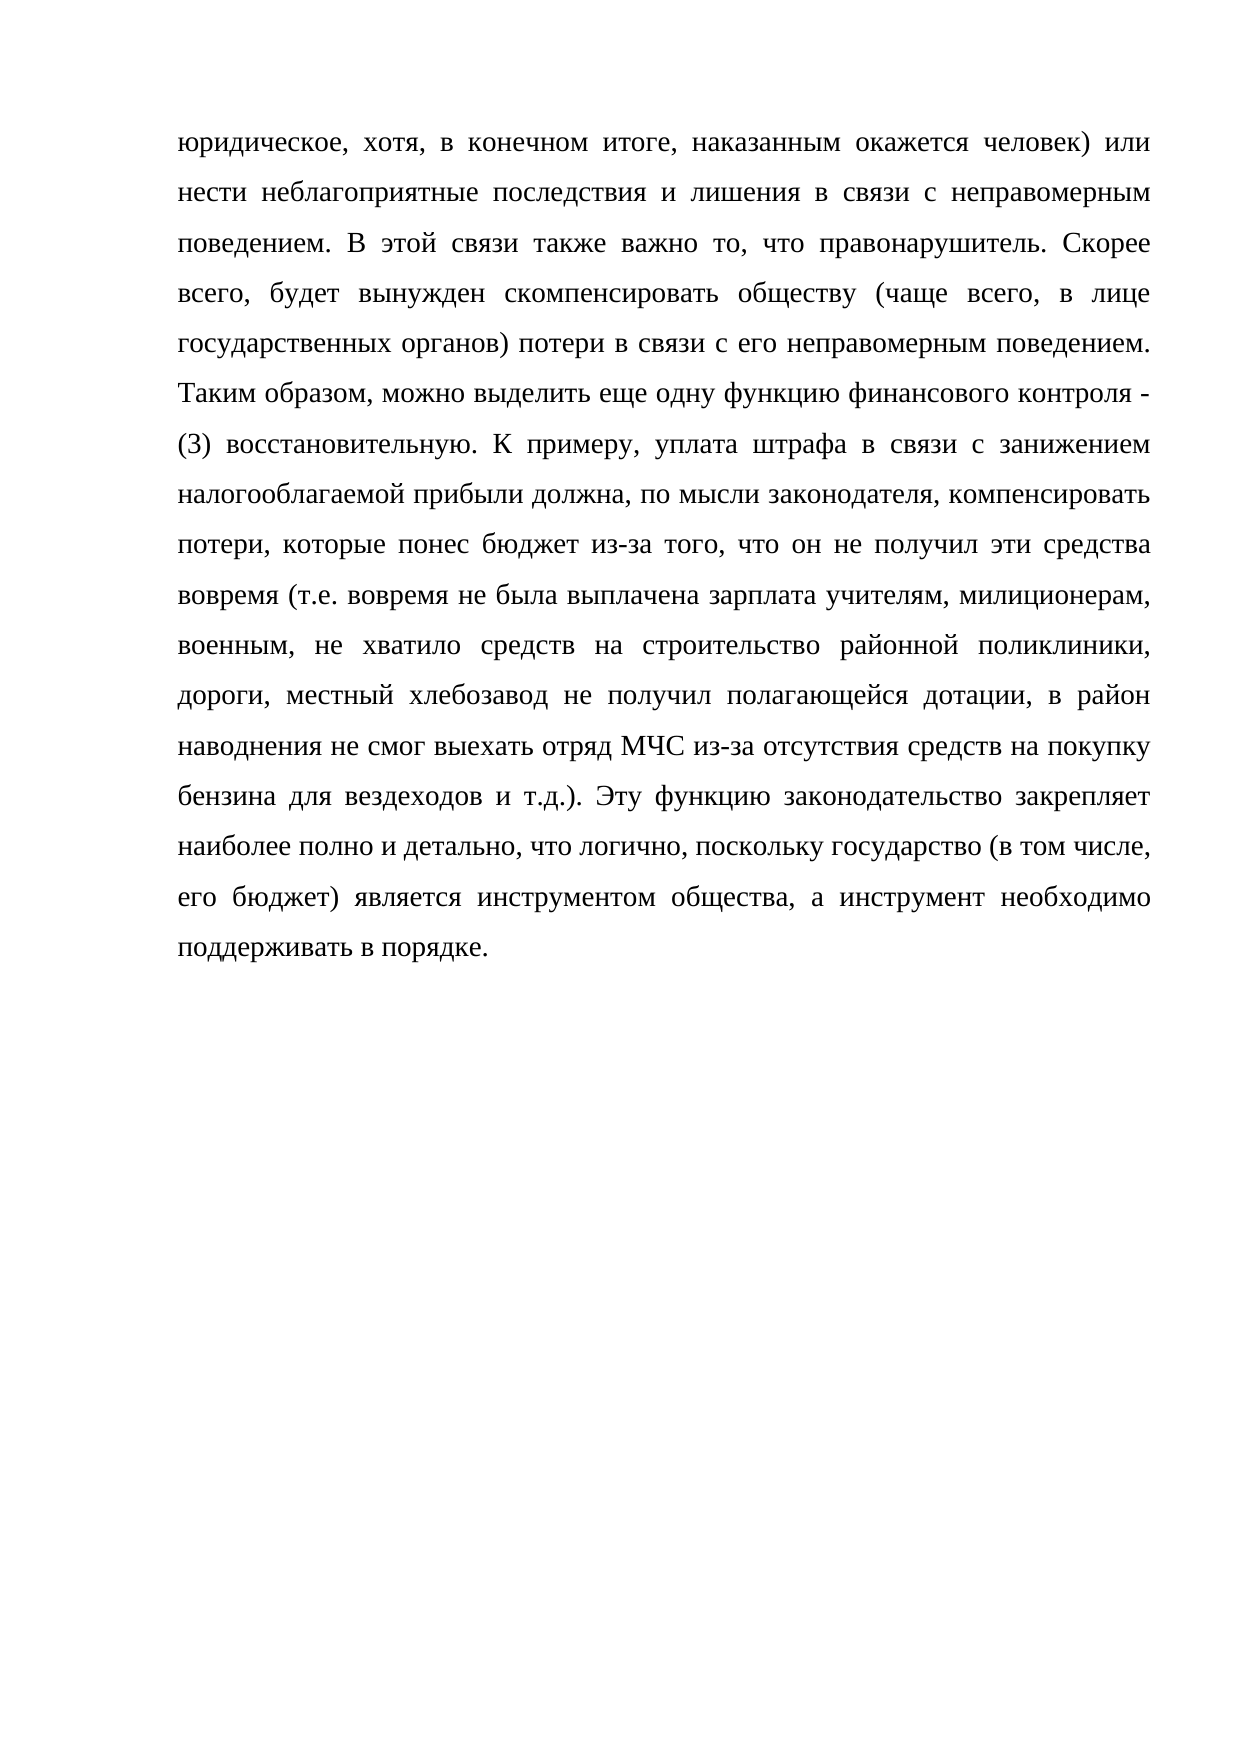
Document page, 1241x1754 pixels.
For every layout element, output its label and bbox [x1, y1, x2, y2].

text [177, 124, 1152, 963]
